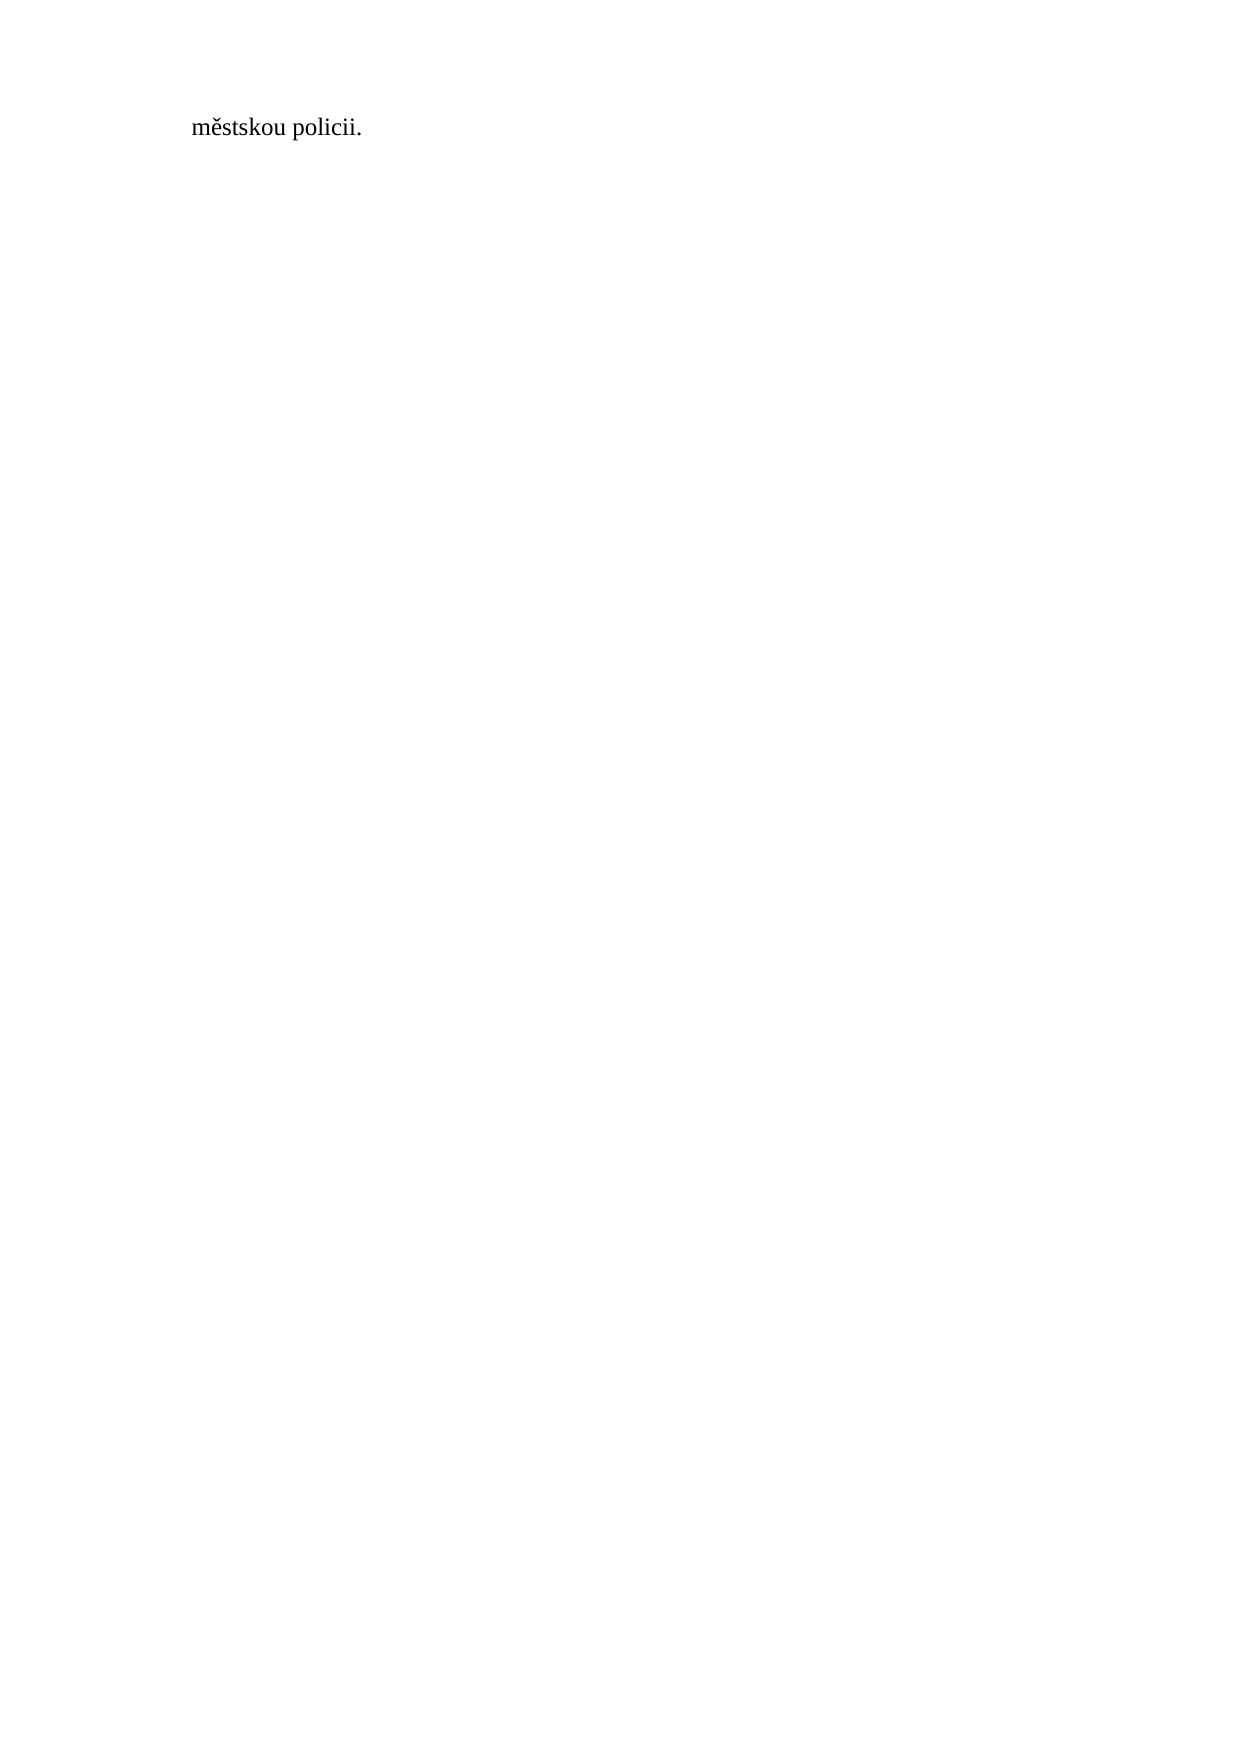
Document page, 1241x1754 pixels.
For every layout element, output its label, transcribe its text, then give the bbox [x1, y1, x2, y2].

text městskou policii. [148, 112, 1093, 141]
